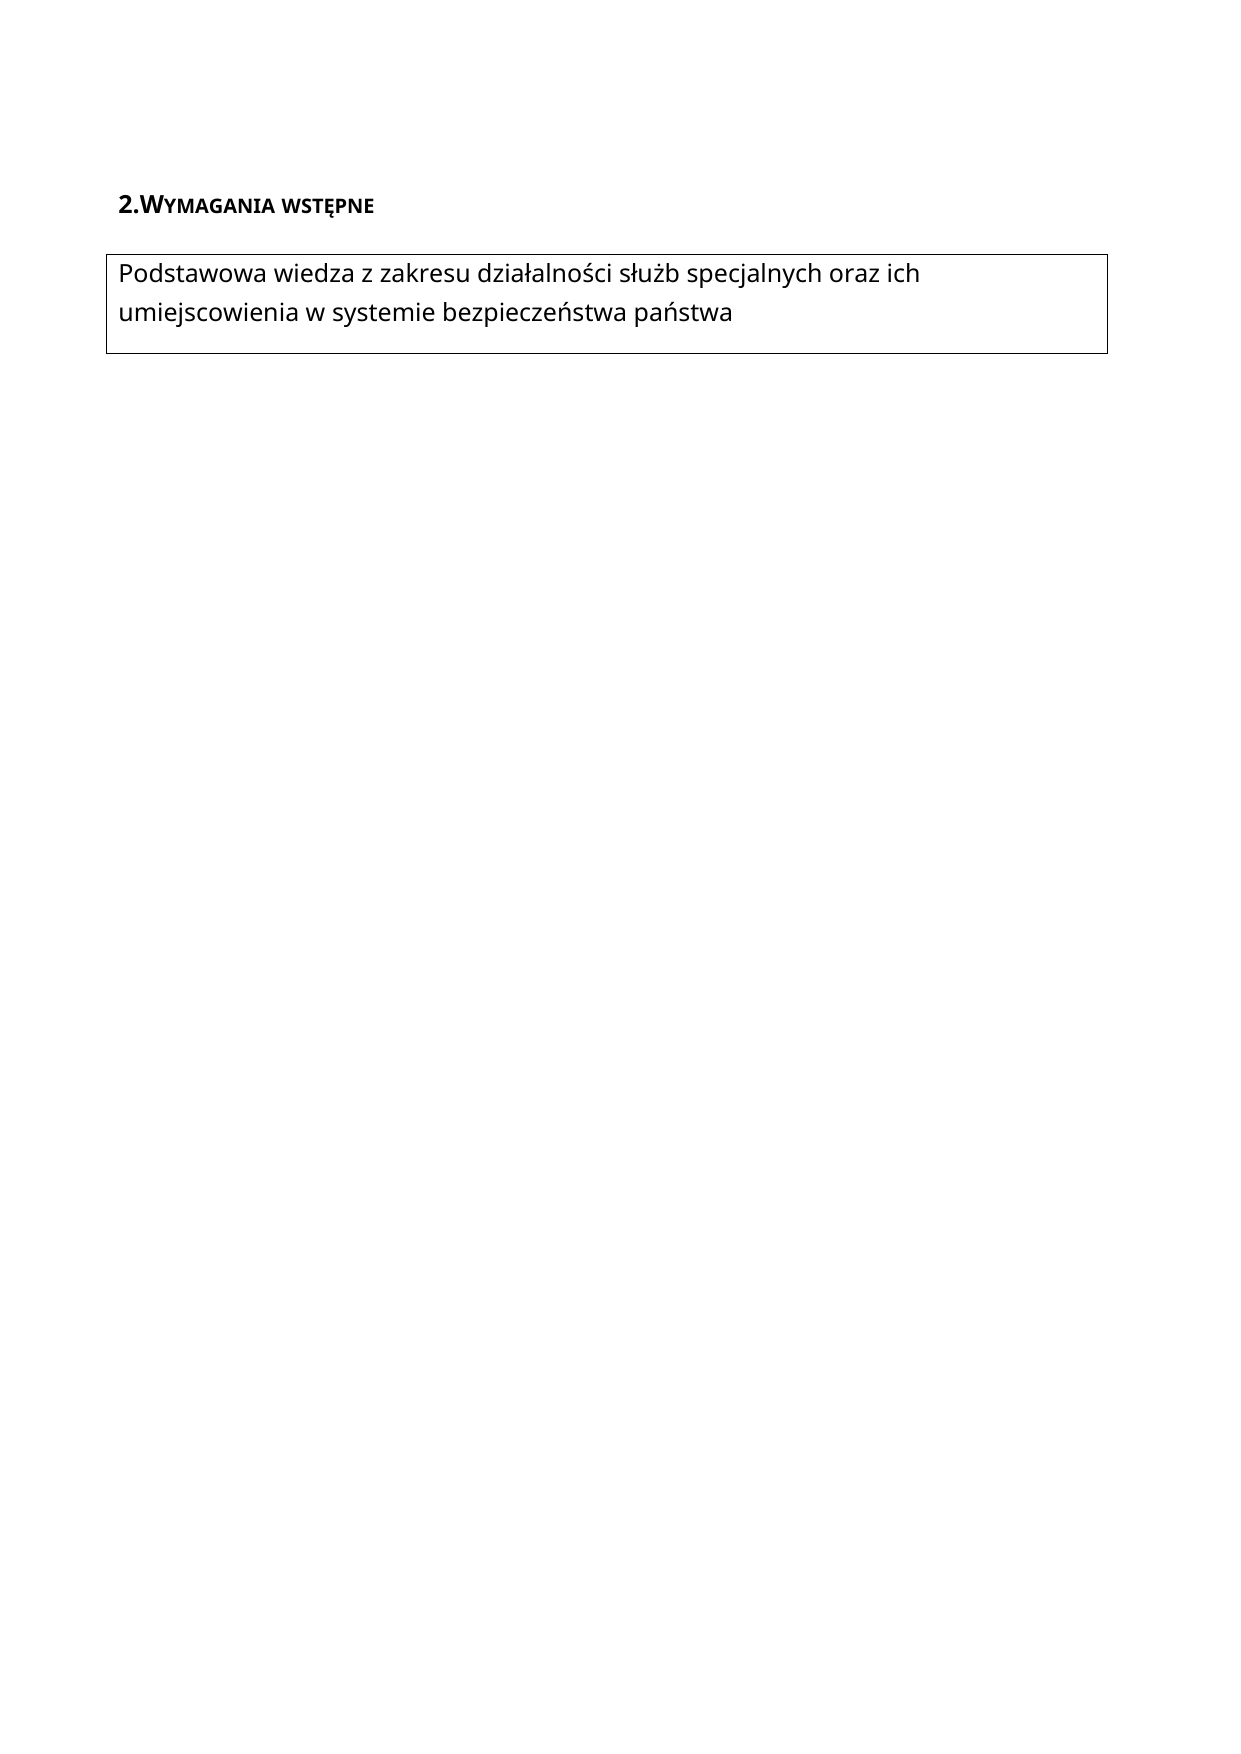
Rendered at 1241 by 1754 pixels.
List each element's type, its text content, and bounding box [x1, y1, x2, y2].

table_header Podstawowa wiedza z zakresu działalności służb specjalnych oraz ich umiejscowienia w systemie bezpieczeństwa państwa [107, 255, 1107, 353]
text 2.Wymagania wstępne [118, 186, 1122, 220]
